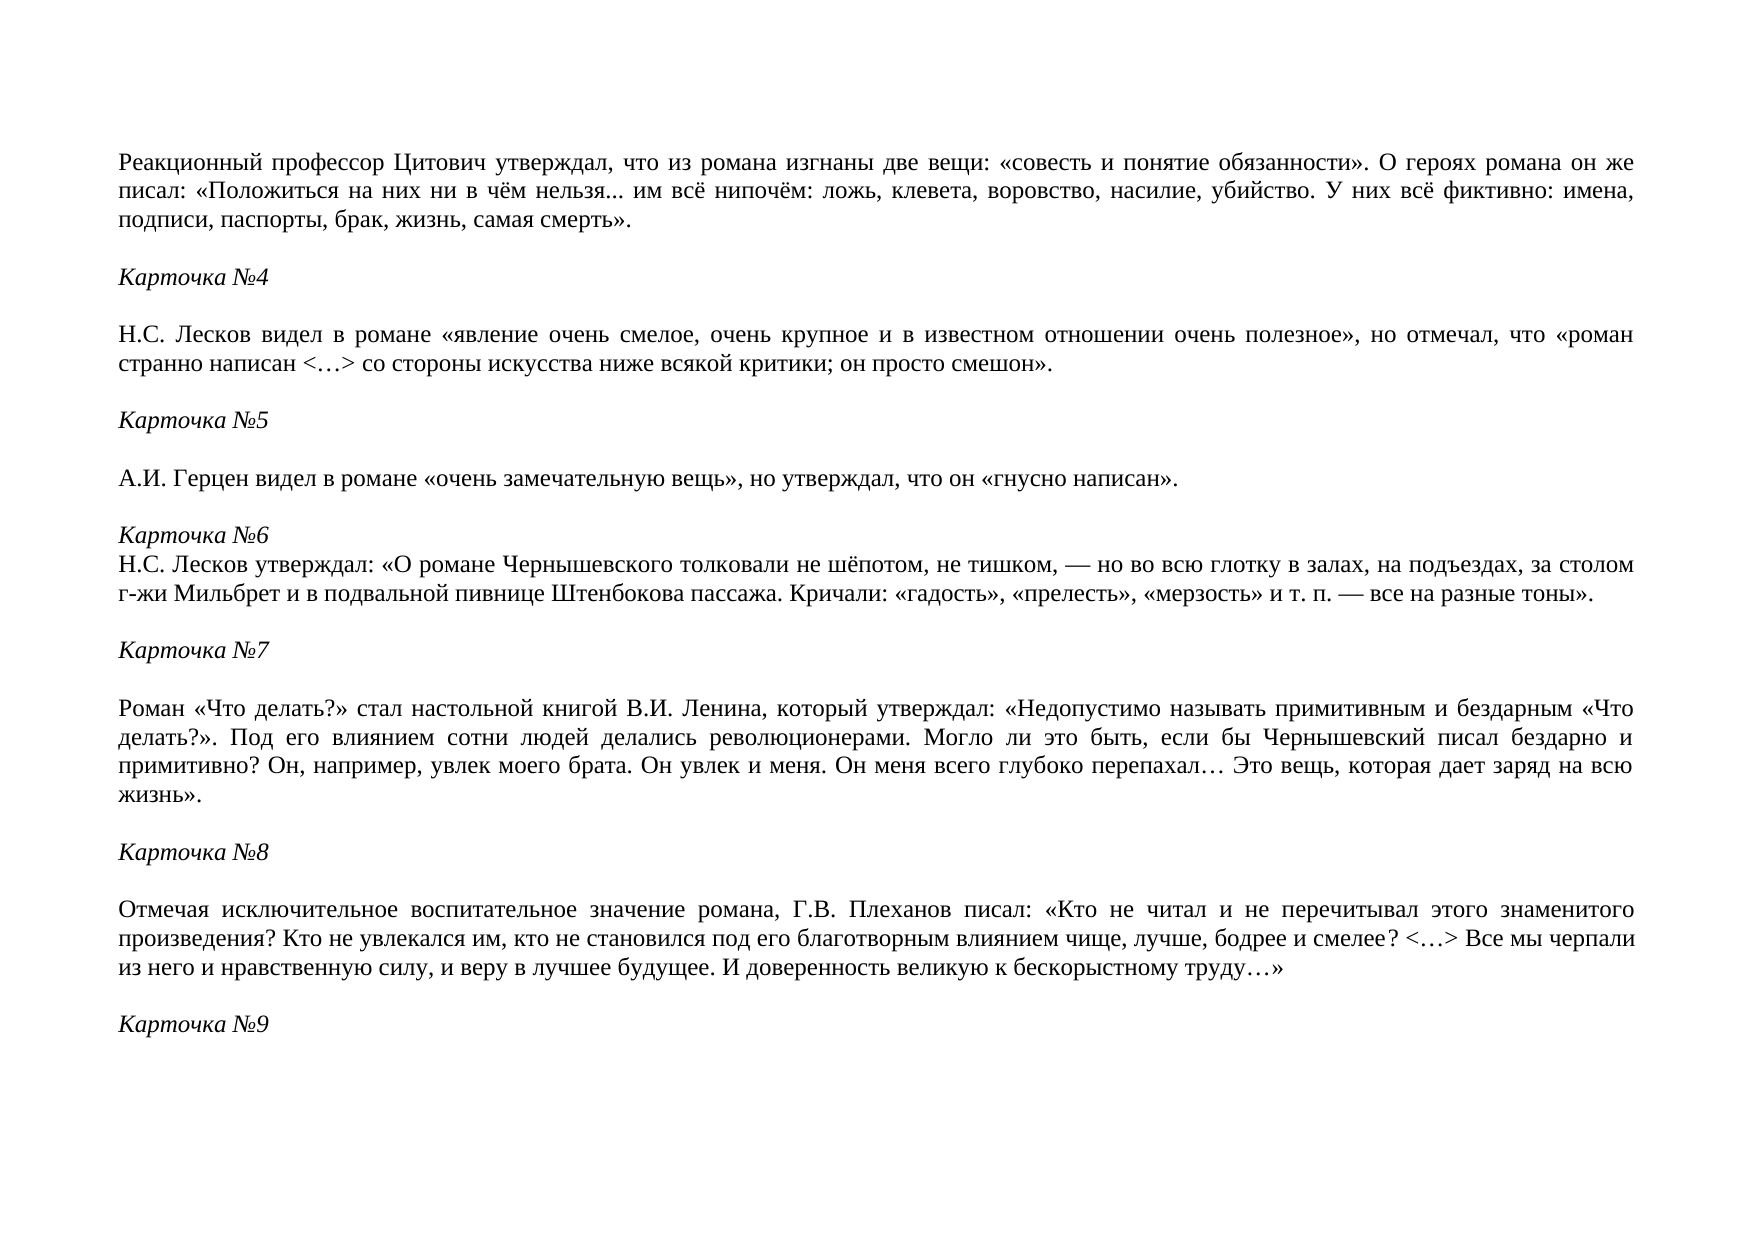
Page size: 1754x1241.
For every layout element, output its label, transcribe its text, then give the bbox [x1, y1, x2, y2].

text Карточка №8 [118, 837, 1636, 866]
text Карточка №7 [118, 636, 1636, 664]
text Отмечая исключительное воспитательное значение романа, Г.В. Плеханов писал: «Кто не читал и не перечитывал этого знаменитого произведения? Кто не увлекался им, кто не становился под его благотворным влиянием чище, лучше, бодрее и смелее? <…> Все мы черпали из него и нравственную силу, и веру в лучшее будущее. И доверенность великую к бескорыстному труду…» [118, 894, 1636, 981]
text Реакционный профессор Цитович утверждал, что из романа изгнаны две вещи: «совесть и понятие обязанности». О героях романа он же писал: «Положиться на них ни в чём нельзя... им всё нипочём: ложь, клевета, воровство, насилие, убийство. У них всё фиктивно: имена, подписи, паспорты, брак, жизнь, самая смерть». [118, 147, 1636, 233]
text Карточка №4 [118, 262, 1636, 291]
text Карточка №9 [118, 1009, 1636, 1038]
text Карточка №6 [118, 521, 1636, 549]
text Роман «Что делать?» стал настольной книгой В.И. Ленина, который утверждал: «Недопустимо называть примитивным и бездарным «Что делать?». Под его влиянием сотни людей делались революционерами. Могло ли это быть, если бы Чернышевский писал бездарно и примитивно? Он, например, увлек моего брата. Он увлек и меня. Он меня всего глубоко перепахал… Это вещь, которая дает заряд на всю жизнь». [118, 693, 1636, 808]
text А.И. Герцен видел в романе «очень замечательную вещь», но утверждал, что он «гнусно написан». [118, 463, 1636, 492]
text Карточка №5 [118, 406, 1636, 434]
text Н.С. Лесков видел в романе «явление очень смелое, очень крупное и в известном отношении очень полезное», но отмечал, что «роман странно написан <…> со стороны искусства ниже всякой критики; он просто смешон». [118, 319, 1636, 377]
text Н.С. Лесков утверждал: «О романе Чернышевского толковали не шёпотом, не тишком, — но во всю глотку в залах, на подъездах, за столом г-жи Мильбрет и в подвальной пивнице Штенбокова пассажа. Кричали: «гадость», «прелесть», «мерзость» и т. п. — все на разные тоны». [118, 549, 1636, 607]
